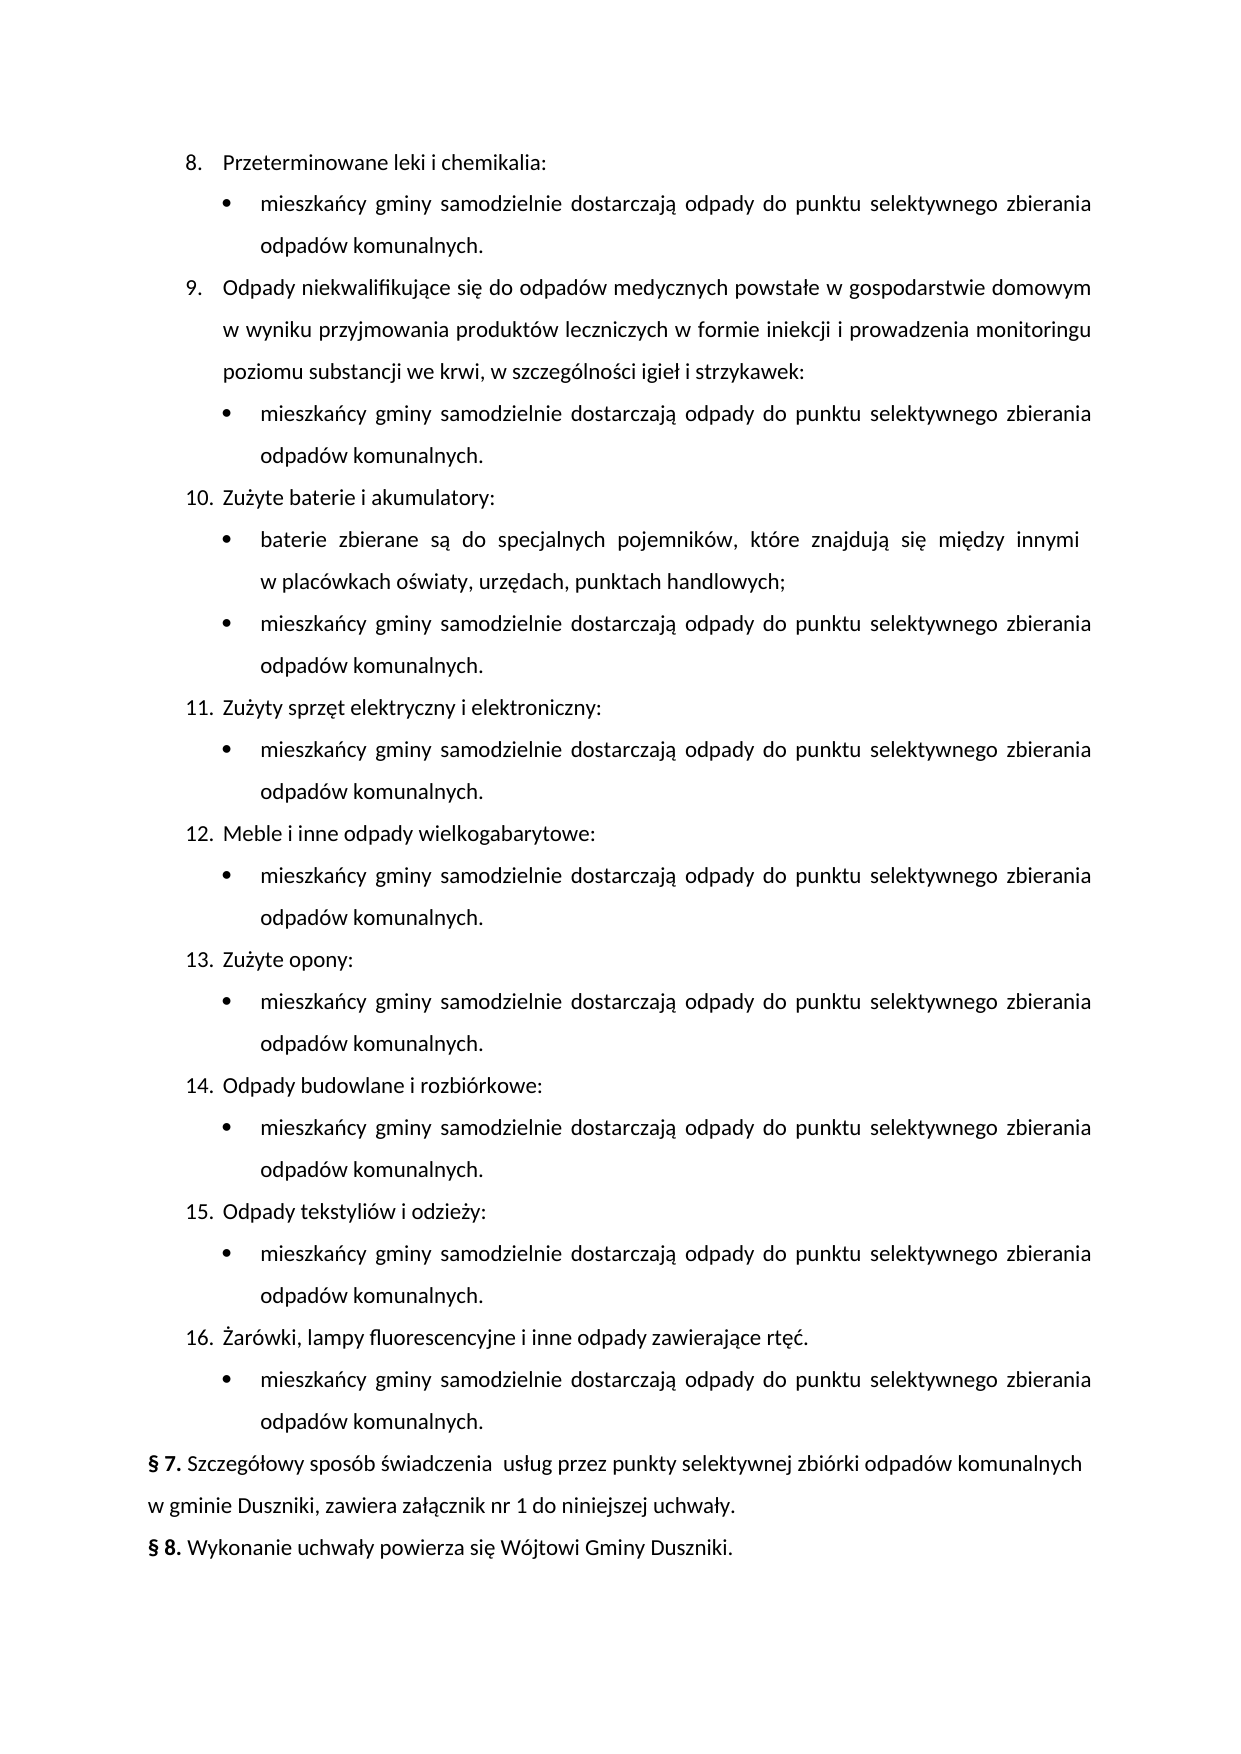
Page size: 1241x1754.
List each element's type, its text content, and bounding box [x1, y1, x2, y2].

text w gminie Duszniki, zawiera załącznik nr 1 do niniejszej uchwały. [148, 1491, 1093, 1519]
list Zużyty sprzęt elektryczny i elektroniczny: [185, 693, 1093, 721]
list mieszkańcy gminy samodzielnie dostarczają odpady do punktu selektywnego zbierania odpadów komunalnych. [223, 987, 1093, 1057]
list Żarówki, lampy fluorescencyjne i inne odpady zawierające rtęć. [185, 1323, 1093, 1351]
list Przeterminowane leki i chemikalia: [185, 148, 1093, 176]
list mieszkańcy gminy samodzielnie dostarczają odpady do punktu selektywnego zbierania odpadów komunalnych. [223, 609, 1093, 679]
list mieszkańcy gminy samodzielnie dostarczają odpady do punktu selektywnego zbierania odpadów komunalnych. [223, 1113, 1093, 1183]
list Meble i inne odpady wielkogabarytowe: [185, 819, 1093, 847]
list Odpady niekwalifikujące się do odpadów medycznych powstałe w gospodarstwie domowym w wyniku przyjmowania produktów leczniczych w formie iniekcji i prowadzenia monitoringu poziomu substancji we krwi, w szczególności igieł i strzykawek: [185, 273, 1093, 386]
list Odpady budowlane i rozbiórkowe: [185, 1071, 1093, 1099]
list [223, 189, 1093, 259]
list mieszkańcy gminy samodzielnie dostarczają odpady do punktu selektywnego zbierania odpadów komunalnych. [223, 1239, 1093, 1309]
list mieszkańcy gminy samodzielnie dostarczają odpady do punktu selektywnego zbierania odpadów komunalnych. [223, 1365, 1093, 1435]
list Odpady tekstyliów i odzieży: [185, 1197, 1093, 1225]
list mieszkańcy gminy samodzielnie dostarczają odpady do punktu selektywnego zbierania odpadów komunalnych. [223, 861, 1093, 931]
list mieszkańcy gminy samodzielnie dostarczają odpady do punktu selektywnego zbierania odpadów komunalnych. [223, 399, 1093, 469]
list mieszkańcy gminy samodzielnie dostarczają odpady do punktu selektywnego zbierania odpadów komunalnych. [223, 735, 1093, 805]
list Zużyte baterie i akumulatory: [185, 483, 1093, 511]
list Zużyte opony: [185, 945, 1093, 973]
text § 7. Szczegółowy sposób świadczenia usług przez punkty selektywnej zbiórki odpadów komunalnych [148, 1449, 1093, 1477]
text § 8. Wykonanie uchwały powierza się Wójtowi Gminy Duszniki. [148, 1533, 1093, 1561]
list baterie zbierane są do specjalnych pojemników, które znajdują się między innymi w placówkach oświaty, urzędach, punktach handlowych; [223, 525, 1093, 595]
